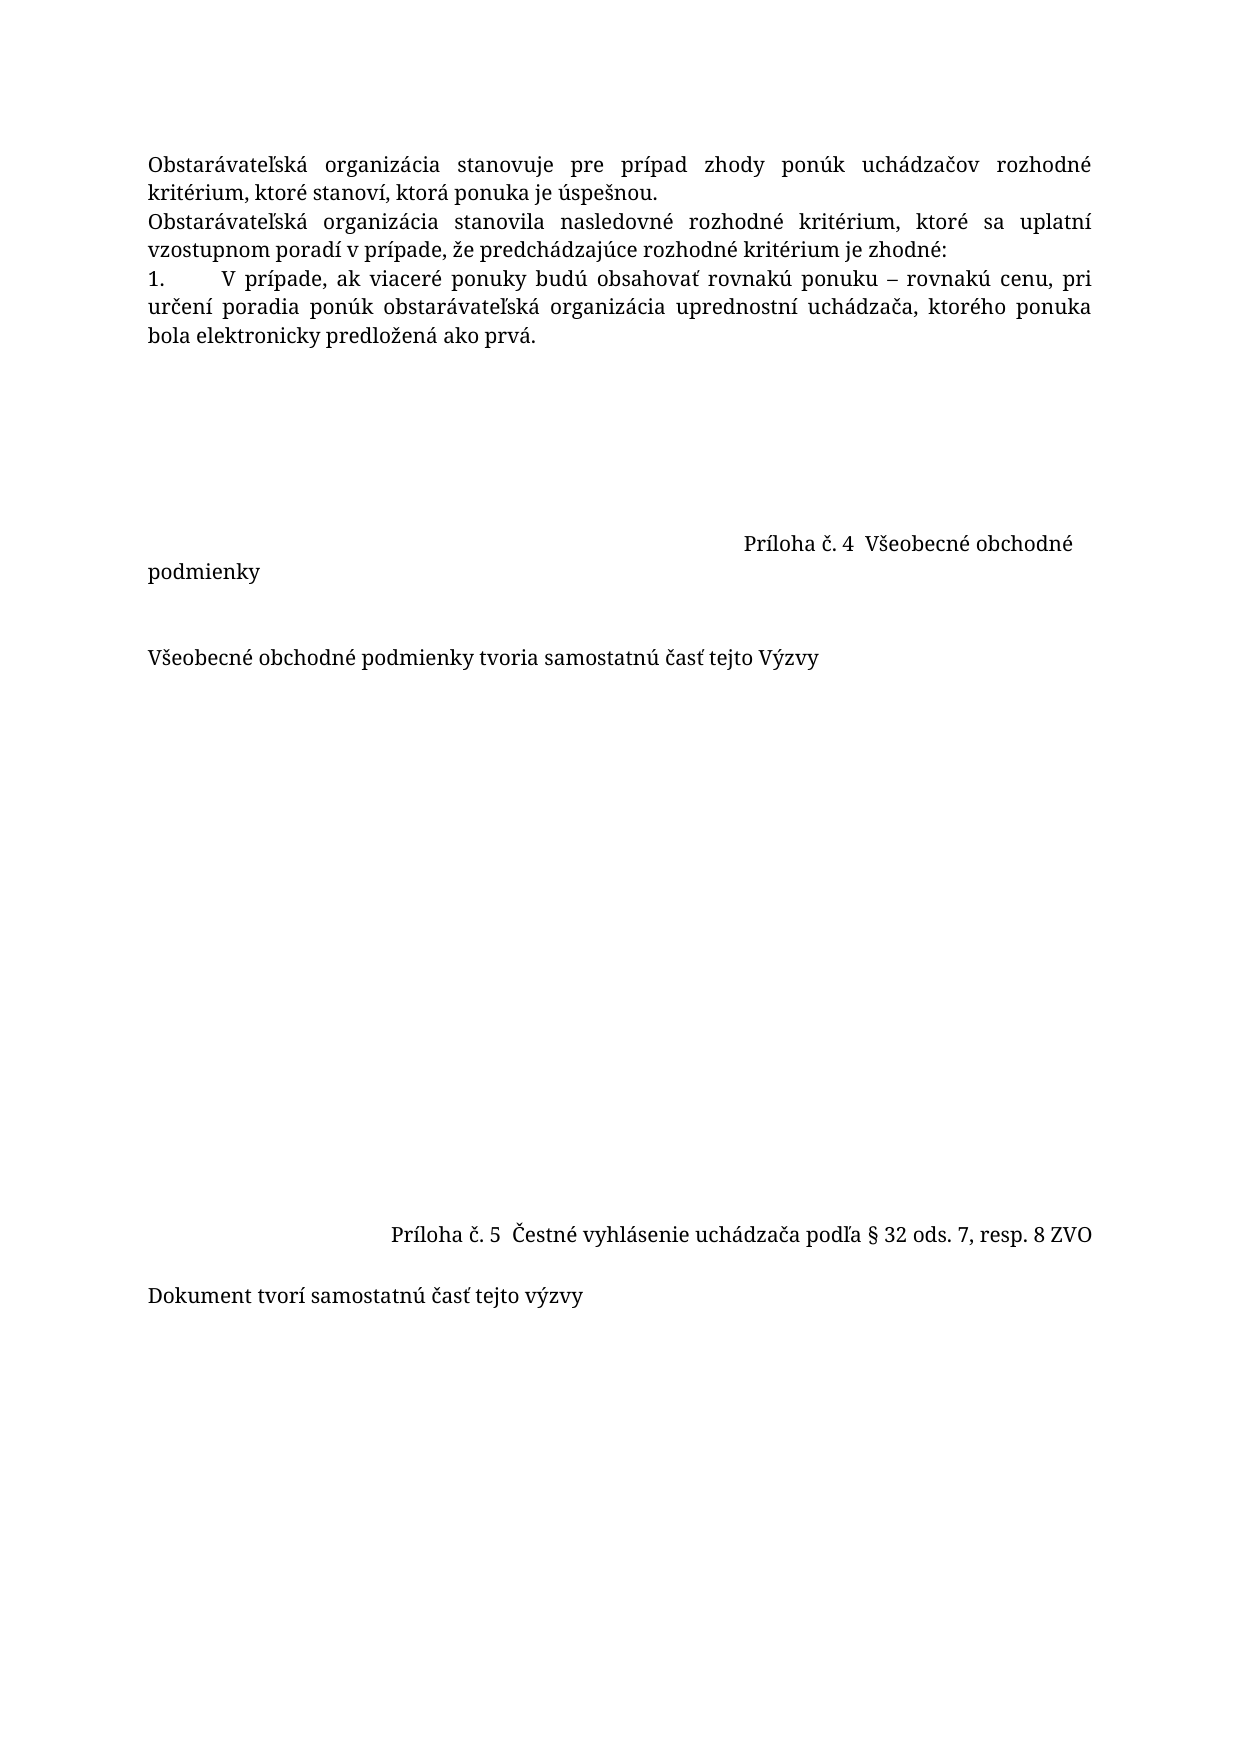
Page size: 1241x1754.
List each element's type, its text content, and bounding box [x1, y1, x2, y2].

text Príloha č. 4 Všeobecné obchodné podmienky [148, 529, 1093, 586]
text Všeobecné obchodné podmienky tvoria samostatnú časť tejto Výzvy [148, 643, 1093, 671]
text Obstarávateľská organizácia stanovila nasledovné rozhodné kritérium, ktoré sa uplatní vzostupnom poradí v prípade, že predchádzajúce rozhodné kritérium je zhodné: [148, 207, 1093, 264]
text Dokument tvorí samostatnú časť tejto výzvy [148, 1281, 1093, 1309]
text 1. V prípade, ak viaceré ponuky budú obsahovať rovnakú ponuku – rovnakú cenu, pri určení poradia ponúk obstarávateľská organizácia uprednostní uchádzača, ktorého ponuka bola elektronicky predložená ako prvá. [148, 264, 1093, 349]
text Obstarávateľská organizácia stanovuje pre prípad zhody ponúk uchádzačov rozhodné kritérium, ktoré stanoví, ktorá ponuka je úspešnou. [148, 150, 1093, 207]
text Príloha č. 5 Čestné vyhlásenie uchádzača podľa § 32 ods. 7, resp. 8 ZVO [148, 1220, 1093, 1248]
